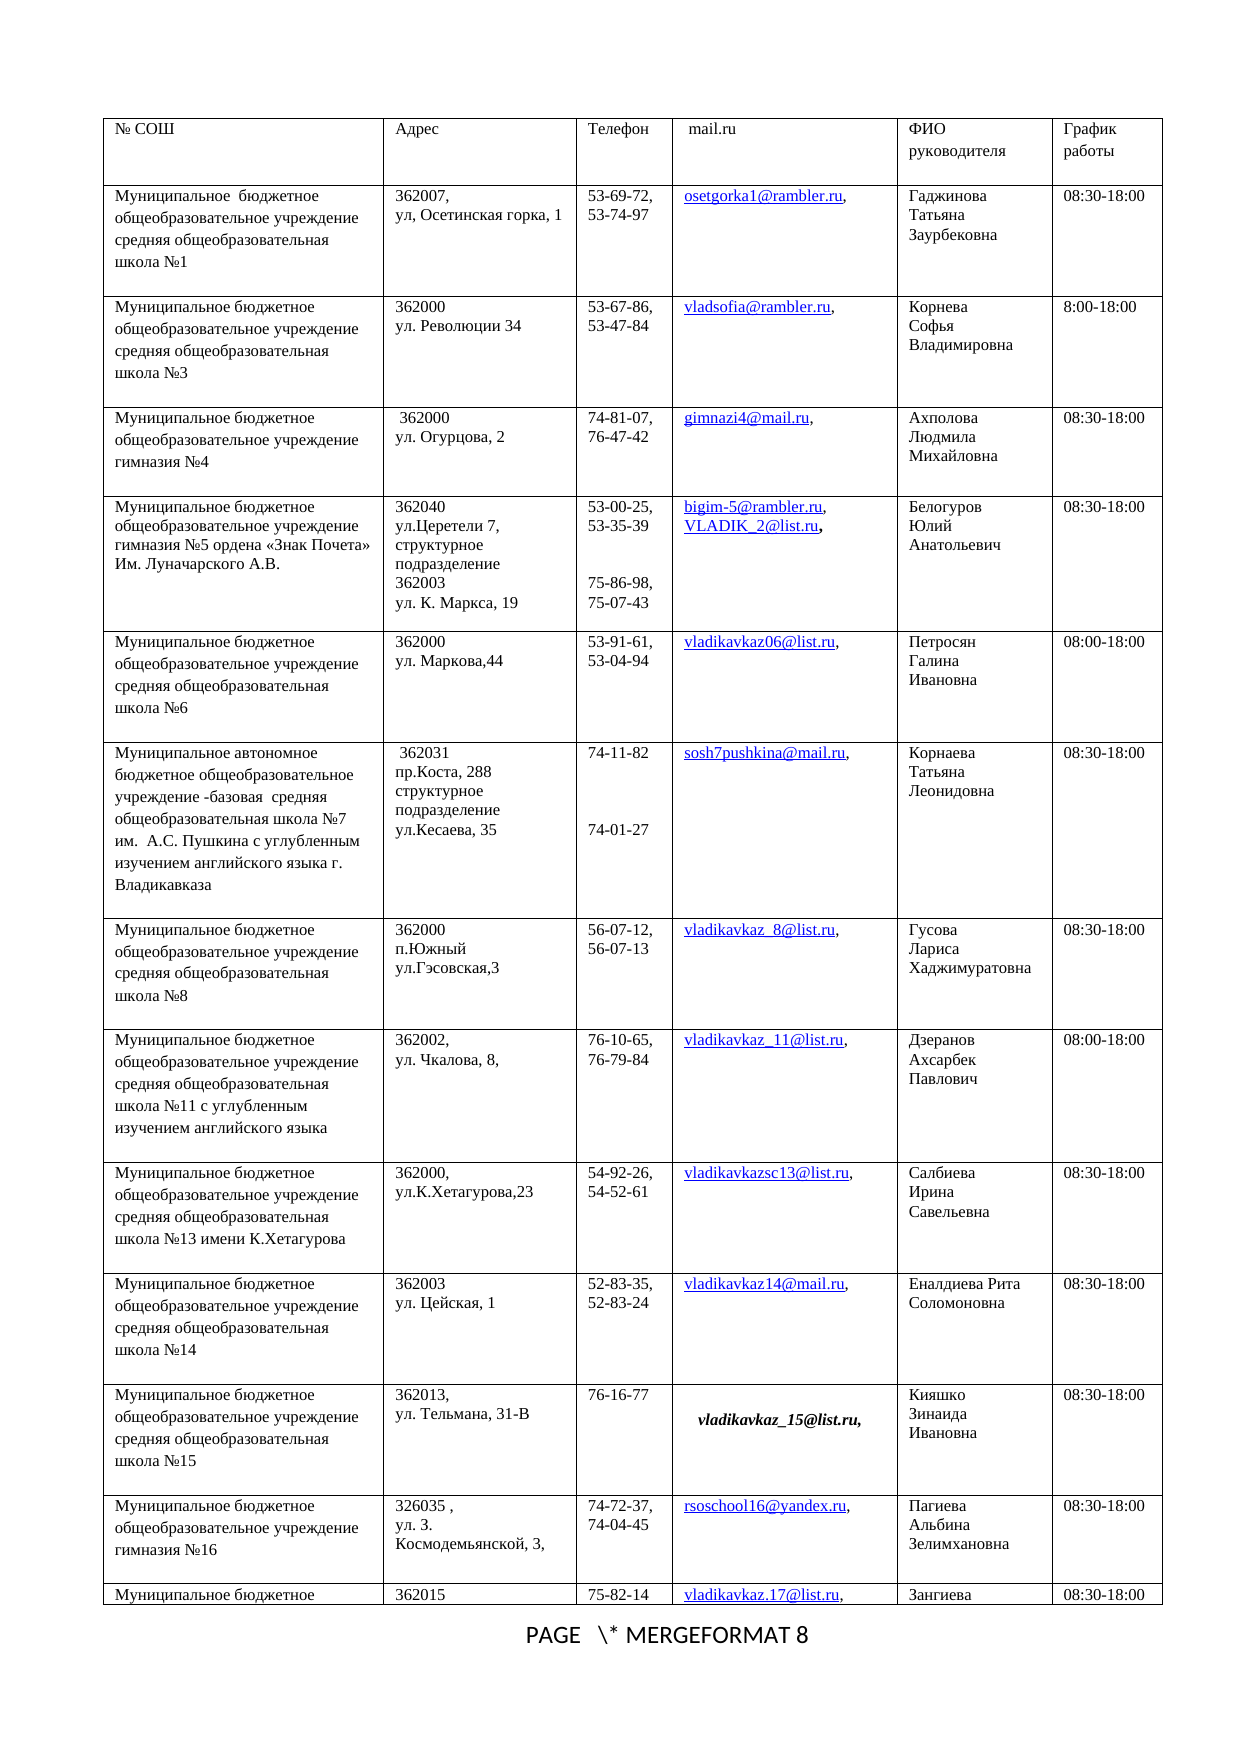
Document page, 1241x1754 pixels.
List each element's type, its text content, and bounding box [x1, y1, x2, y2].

table_cell osetgorka1@rambler.ru, [673, 186, 897, 296]
table_cell 362002, ул. Чкалова, 8, [384, 1030, 576, 1162]
table_cell Муниципальное бюджетное общеобразовательное учреждение средняя общеобразовательная школа №15 [104, 1385, 383, 1494]
table_cell Ахполова Людмила Михайловна [898, 408, 1052, 496]
table_cell 08:30-18:00 [1053, 186, 1162, 296]
table_cell Корнаева Татьяна Леонидовна [898, 743, 1052, 918]
table_cell 53-69-72, 53-74-97 [577, 186, 672, 296]
table_cell 08:30-18:00 [1053, 497, 1162, 631]
table_cell 08:30-18:00 [1053, 743, 1162, 918]
table_cell 362003 ул. Цейская, 1 [384, 1274, 576, 1384]
table_cell 362000, ул.К.Хетагурова,23 [384, 1163, 576, 1273]
table_cell Муниципальное бюджетное общеобразовательное учреждение средняя общеобразовательная школа №6 [104, 632, 383, 742]
table_cell 08:30-18:00 [1053, 1496, 1162, 1583]
table_cell Салбиева Ирина Савельевна [898, 1163, 1052, 1273]
table_cell 362007, ул, Осетинская горка, 1 [384, 186, 576, 296]
table_cell 53-91-61, 53-04-94 [577, 632, 672, 742]
table_cell Пагиева Альбина Зелимхановна [898, 1496, 1052, 1583]
table_cell Муниципальное бюджетное общеобразовательное учреждение средняя общеобразовательная школа №13 имени К.Хетагурова [104, 1163, 383, 1273]
table_cell Еналдиева Рита Соломоновна [898, 1274, 1052, 1384]
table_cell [384, 1584, 576, 1603]
table_header № СОШ [104, 119, 383, 185]
table_cell vladikavkazsc13@list.ru, [673, 1163, 897, 1273]
table_cell 53-67-86, 53-47-84 [577, 297, 672, 407]
table_cell sosh7pushkina@mail.ru, [673, 743, 897, 918]
table_cell 74-11-82 74-01-27 [577, 743, 672, 918]
table_header График работы [1053, 119, 1162, 185]
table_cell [104, 1584, 383, 1603]
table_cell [898, 1584, 1052, 1603]
table_cell 08:00-18:00 [1053, 632, 1162, 742]
table_cell Муниципальное бюджетное общеобразовательное учреждение средняя общеобразовательная школа №3 [104, 297, 383, 407]
table_cell Дзеранов Ахсарбек Павлович [898, 1030, 1052, 1162]
table_cell vladikavkaz06@list.ru, [673, 632, 897, 742]
table_cell 08:30-18:00 [1053, 1584, 1162, 1603]
table_cell 54-92-26, 54-52-61 [577, 1163, 672, 1273]
table_cell 362000 ул. Революции 34 [384, 297, 576, 407]
table_cell 56-07-12, 56-07-13 [577, 919, 672, 1029]
table_cell 08:30-18:00 [1053, 1163, 1162, 1273]
table_cell 362000 ул. Маркова,44 [384, 632, 576, 742]
table_cell Белогуров Юлий Анатольевич [898, 497, 1052, 631]
table_cell 08:30-18:00 [1053, 408, 1162, 496]
table_cell vladikavkaz14@mail.ru, [673, 1274, 897, 1384]
table_cell vladikavkaz_11@list.ru, [673, 1030, 897, 1162]
table_cell Муниципальное бюджетное общеобразовательное учреждение гимназия №16 [104, 1496, 383, 1583]
table_cell 53-00-25, 53-35-39 75-86-98, 75-07-43 [577, 497, 672, 631]
table_cell 362000 п.Южный ул.Гэсовская,3 [384, 919, 576, 1029]
table_cell 08:30-18:00 [1053, 1274, 1162, 1384]
table_cell 74-81-07, 76-47-42 [577, 408, 672, 496]
table_cell bigim-5@rambler.ru, VLADIK_2@list.ru, [673, 497, 897, 631]
table_cell 8:00-18:00 [1053, 297, 1162, 407]
table_header mail.ru [673, 119, 897, 185]
table_cell Муниципальное бюджетное общеобразовательное учреждение средняя общеобразовательная школа №1 [104, 186, 383, 296]
table_cell 362040 ул.Церетели 7, структурное подразделение 362003 ул. К. Маркса, 19 [384, 497, 576, 631]
table_cell vladsofia@rambler.ru, [673, 297, 897, 407]
table_cell Муниципальное бюджетное общеобразовательное учреждение гимназия №4 [104, 408, 383, 496]
table_cell 362000 ул. Огурцова, 2 [384, 408, 576, 496]
table_cell 362013, ул. Тельмана, 31-В [384, 1385, 576, 1494]
table_cell 76-10-65, 76-79-84 [577, 1030, 672, 1162]
table_header Телефон [577, 119, 672, 185]
table_cell gimnazi4@mail.ru, [673, 408, 897, 496]
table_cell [673, 1584, 897, 1603]
table_cell 76-16-77 [577, 1385, 672, 1494]
table_cell 326035 , ул. З. Космодемьянской, 3, [384, 1496, 576, 1583]
table_cell Гусова Лариса Хаджимуратовна [898, 919, 1052, 1029]
table_cell 74-72-37, 74-04-45 [577, 1496, 672, 1583]
table_cell rsoschool16@yandex.ru, [673, 1496, 897, 1583]
table_cell Кияшко Зинаида Ивановна [898, 1385, 1052, 1494]
table_cell vladikavkaz_8@list.ru, [673, 919, 897, 1029]
table_cell Петросян Галина Ивановна [898, 632, 1052, 742]
table_cell Корнева Софья Владимировна [898, 297, 1052, 407]
table_header ФИО руководителя [898, 119, 1052, 185]
table_header Адрес [384, 119, 576, 185]
table_cell 75-82-14 [577, 1584, 672, 1603]
table_cell Муниципальное автономное бюджетное общеобразовательное учреждение -базовая средняя общеобразовательная школа №7 им. А.С. Пушкина с углубленным изучением английского языка г. Владикавказа [104, 743, 383, 918]
table_cell 08:00-18:00 [1053, 1030, 1162, 1162]
table_cell Муниципальное бюджетное общеобразовательное учреждение средняя общеобразовательная школа №14 [104, 1274, 383, 1384]
table_cell 52-83-35, 52-83-24 [577, 1274, 672, 1384]
table_cell 362031 пр.Коста, 288 структурное подразделение ул.Кесаева, 35 [384, 743, 576, 918]
table_cell Муниципальное бюджетное общеобразовательное учреждение средняя общеобразовательная школа №8 [104, 919, 383, 1029]
table_cell 08:30-18:00 [1053, 1385, 1162, 1494]
table_cell 08:30-18:00 [1053, 919, 1162, 1029]
table_cell vladikavkaz_15@list.ru, [673, 1385, 897, 1494]
table_cell Муниципальное бюджетное общеобразовательное учреждение средняя общеобразовательная школа №11 с углубленным изучением английского языка [104, 1030, 383, 1162]
table_cell Гаджинова Татьяна Заурбековна [898, 186, 1052, 296]
table_cell Муниципальное бюджетное общеобразовательное учреждение гимназия №5 ордена «Знак Почета» Им. Луначарского А.В. [104, 497, 383, 631]
